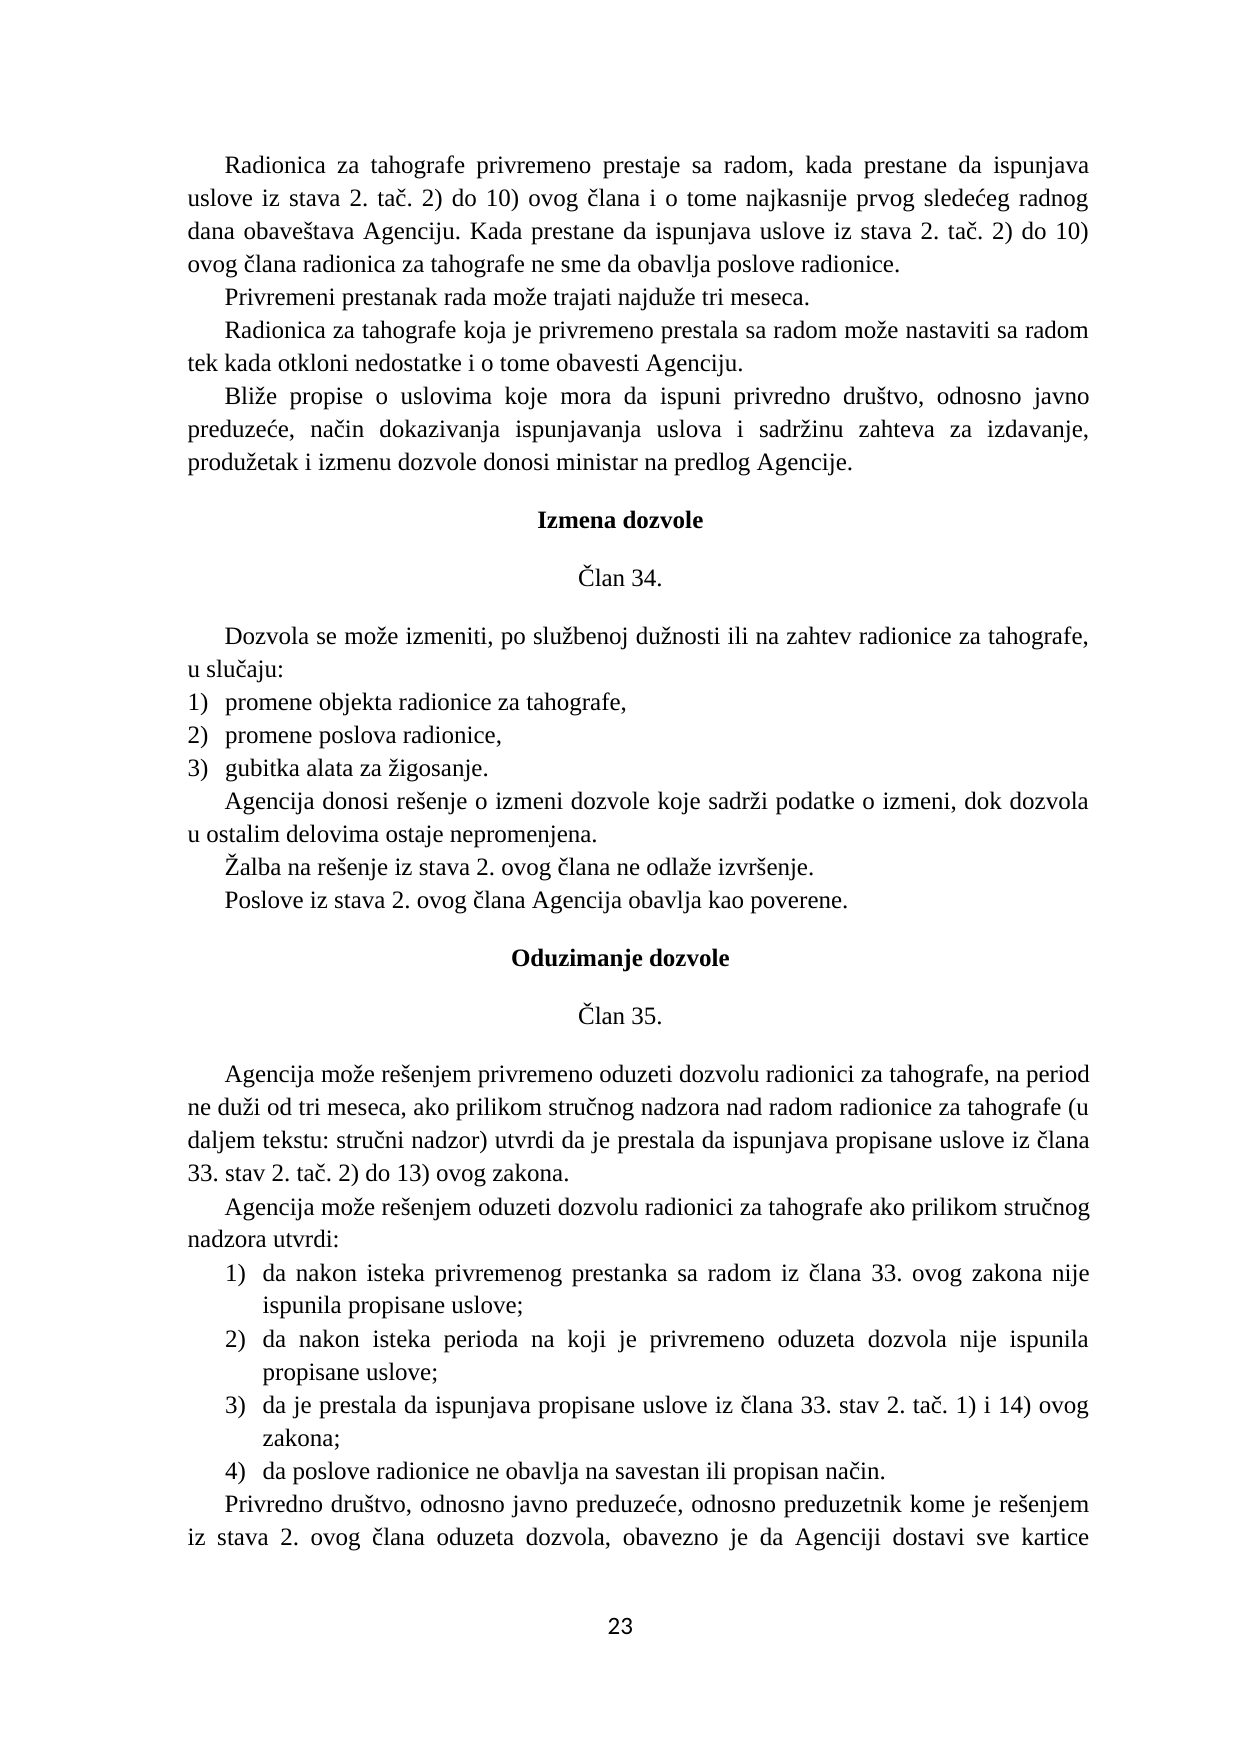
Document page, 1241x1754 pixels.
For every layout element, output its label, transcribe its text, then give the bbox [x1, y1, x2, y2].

list Radionica za tahografe privremeno prestaje sa radom, kada prestane da ispunjava uslove iz stava 2. tač. 2) do 10) ovog člana i o tome najkasnije prvog sledećeg radnog dana obaveštava Agenciju. Kada prestane da ispunjava uslove iz stava 2. tač. 2) do 10) ovog člana radionica za tahografe ne sme da obavlja poslove radionice. [187, 150, 1090, 278]
list da je prestala da ispunjava propisane uslove iz člana 33. stav 2. tač. 1) i 14) ovog zakona; [225, 1390, 1090, 1451]
subtitle Oduzimanje dozvole [150, 943, 1090, 972]
list Agencija donosi rešenje o izmeni dozvole koje sadrži podatke o izmeni, dok dozvola u ostalim delovima ostaje nepromenjena. [187, 786, 1090, 848]
list Bliže propise o uslovima koje mora da ispuni privredno društvo, odnosno javno preduzeće, način dokazivanja ispunjavanja uslova i sadržinu zahteva za izdavanje, produžetak i izmenu dozvole donosi ministar na predlog Agencije. [187, 381, 1090, 476]
text Član 35. [150, 1001, 1090, 1030]
list Poslove iz stava 2. ovog člana Agencija obavlja kao poverene. [187, 885, 1090, 914]
list Agencija može rešenjem oduzeti dozvolu radionici za tahografe ako prilikom stručnog nadzora utvrdi: [187, 1192, 1090, 1253]
list gubitka alata za žigosanje. [187, 753, 1090, 782]
list Žalba na rešenje iz stava 2. ovog člana ne odlaže izvršenje. [187, 852, 1090, 881]
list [187, 1489, 1090, 1551]
list Radionica za tahografe koja je privremeno prestala sa radom može nastaviti sa radom tek kada otkloni nedostatke i o tome obavesti Agenciju. [187, 315, 1090, 377]
list Agencija može rešenjem privremeno oduzeti dozvolu radionici za tahografe, na period ne duži od tri meseca, ako prilikom stručnog nadzora nad radom radionice za tahografe (u daljem tekstu: stručni nadzor) utvrdi da je prestala da ispunjava propisane uslove iz člana 33. stav 2. tač. 2) do 13) ovog zakona. [187, 1059, 1090, 1187]
list promene poslova radionice, [187, 720, 1090, 749]
list Privremeni prestanak rada može trajati najduže tri meseca. [187, 282, 1090, 311]
subtitle Izmena dozvole [150, 505, 1090, 534]
list da nakon isteka privremenog prestanka sa radom iz člana 33. ovog zakona nije ispunila propisane uslove; [225, 1258, 1090, 1319]
list Dozvola se može izmeniti, po službenoj dužnosti ili na zahtev radionice za tahografe, u slučaju: [187, 621, 1090, 683]
list promene objekta radionice za tahografe, [187, 687, 1090, 716]
list da nakon isteka perioda na koji je privremeno oduzeta dozvola nije ispunila propisane uslove; [225, 1324, 1090, 1385]
list da poslove radionice ne obavlja na savestan ili propisan način. [225, 1456, 1090, 1484]
text Član 34. [150, 563, 1090, 592]
